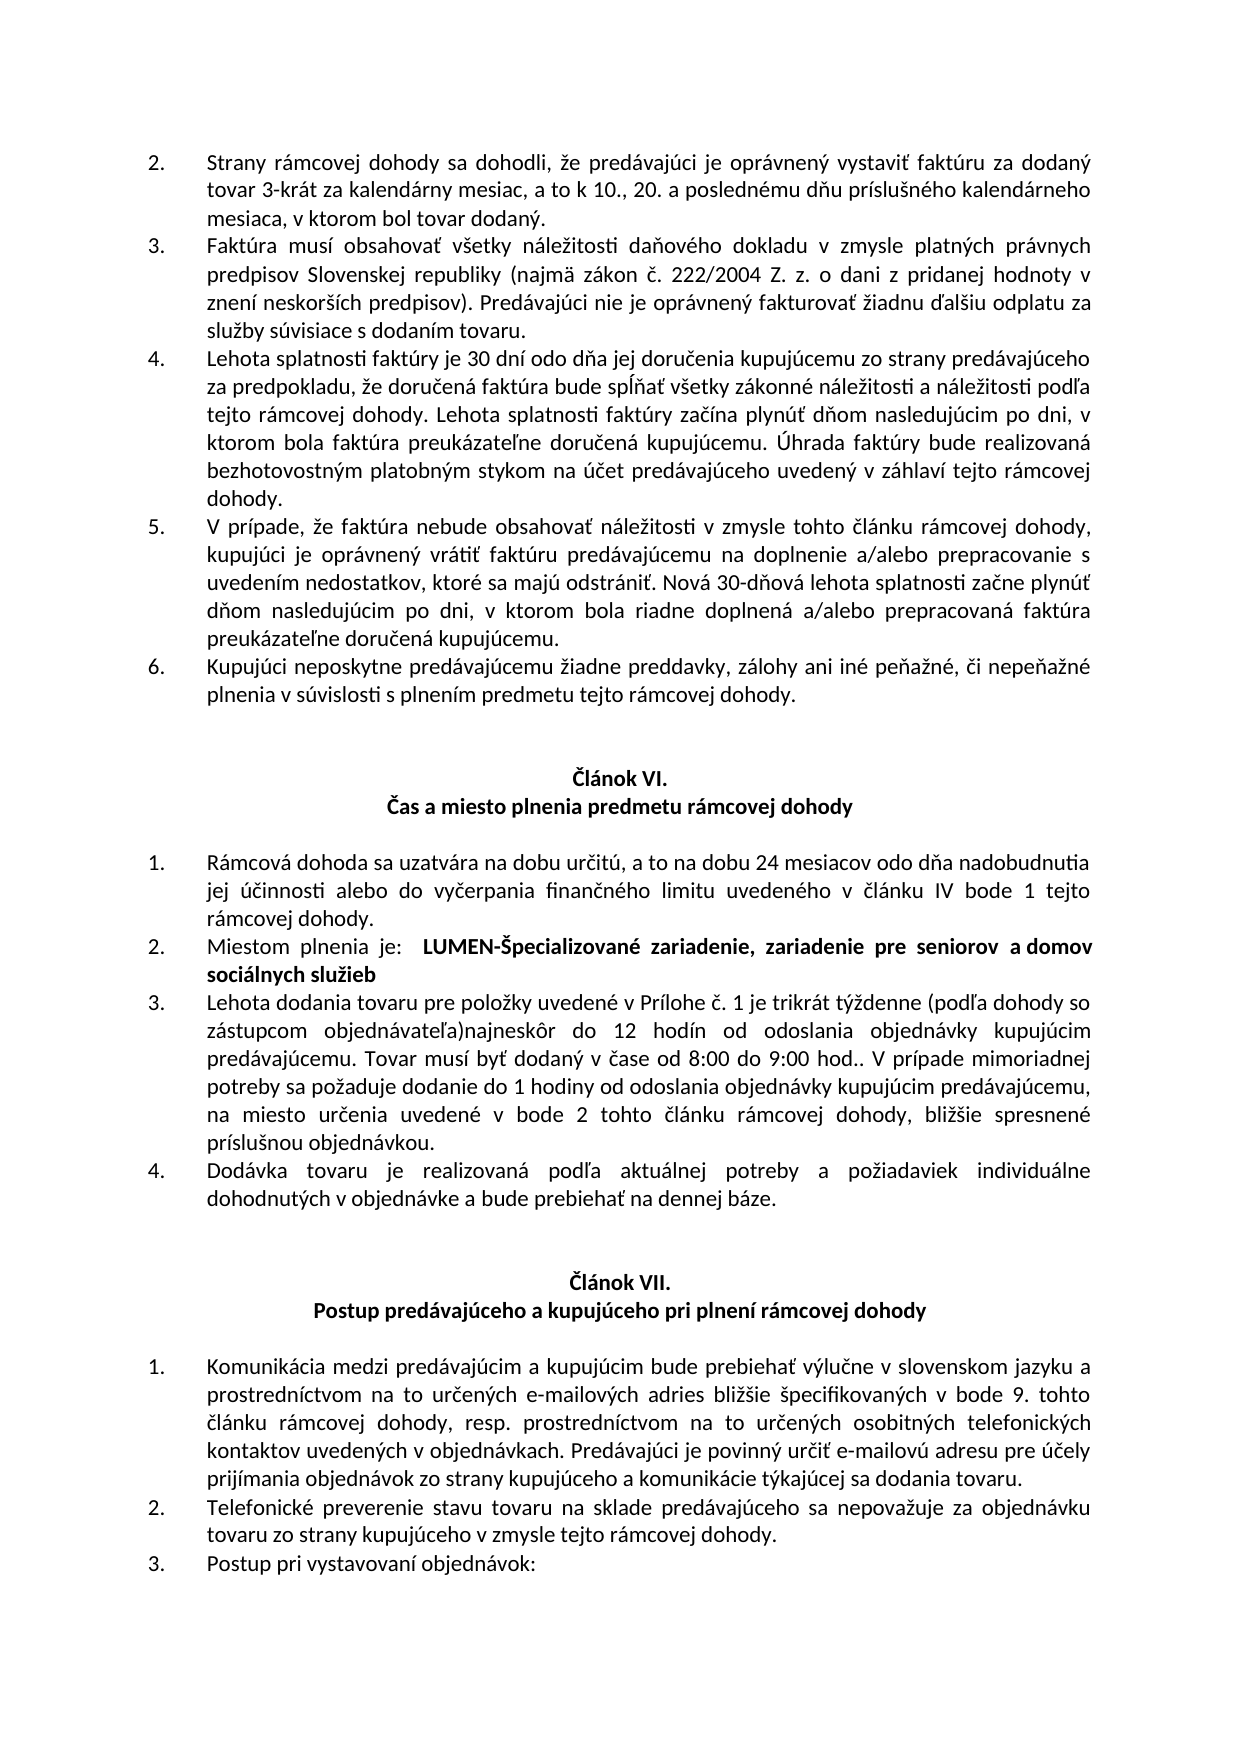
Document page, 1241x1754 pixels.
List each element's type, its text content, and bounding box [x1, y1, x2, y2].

text Čas a miesto plnenia predmetu rámcovej dohody [148, 792, 1093, 820]
text 4. Dodávka tovaru je realizovaná podľa aktuálnej potreby a požiadaviek individuálne dohodnutých v objednávke a bude prebiehať na dennej báze. [148, 1156, 1093, 1212]
text 3. Lehota dodania tovaru pre položky uvedené v Prílohe č. 1 je trikrát týždenne (podľa dohody so zástupcom objednávateľa)najneskôr do 12 hodín od odoslania objednávky kupujúcim predávajúcemu. Tovar musí byť dodaný v čase od 8:00 do 9:00 hod.. V prípade mimoriadnej potreby sa požaduje dodanie do 1 hodiny od odoslania objednávky kupujúcim predávajúcemu, na miesto určenia uvedené v bode 2 tohto článku rámcovej dohody, bližšie spresnené príslušnou objednávkou. [148, 988, 1093, 1156]
text 3. Faktúra musí obsahovať všetky náležitosti daňového dokladu v zmysle platných právnych predpisov Slovenskej republiky (najmä zákon č. 222/2004 Z. z. o dani z pridanej hodnoty v znení neskorších predpisov). Predávajúci nie je oprávnený fakturovať žiadnu ďalšiu odplatu za služby súvisiace s dodaním tovaru. [148, 232, 1093, 344]
text 4. Lehota splatnosti faktúry je 30 dní odo dňa jej doručenia kupujúcemu zo strany predávajúceho za predpokladu, že doručená faktúra bude spĺňať všetky zákonné náležitosti a náležitosti podľa tejto rámcovej dohody. Lehota splatnosti faktúry začína plynúť dňom nasledujúcim po dni, v ktorom bola faktúra preukázateľne doručená kupujúcemu. Úhrada faktúry bude realizovaná bezhotovostným platobným stykom na účet predávajúceho uvedený v záhlaví tejto rámcovej dohody. [148, 344, 1093, 512]
text 2. Telefonické preverenie stavu tovaru na sklade predávajúceho sa nepovažuje za objednávku tovaru zo strany kupujúceho v zmysle tejto rámcovej dohody. [148, 1493, 1093, 1549]
text 2. Strany rámcovej dohody sa dohodli, že predávajúci je oprávnený vystaviť faktúru za dodaný tovar 3-krát za kalendárny mesiac, a to k 10., 20. a poslednému dňu príslušného kalendárneho mesiaca, v ktorom bol tovar dodaný. [148, 148, 1093, 232]
text 6. Kupujúci neposkytne predávajúcemu žiadne preddavky, zálohy ani iné peňažné, či nepeňažné plnenia v súvislosti s plnením predmetu tejto rámcovej dohody. [148, 652, 1093, 708]
text 1. Komunikácia medzi predávajúcim a kupujúcim bude prebiehať výlučne v slovenskom jazyku a prostredníctvom na to určených e-mailových adries bližšie špecifikovaných v bode 9. tohto článku rámcovej dohody, resp. prostredníctvom na to určených osobitných telefonických kontaktov uvedených v objednávkach. Predávajúci je povinný určiť e-mailovú adresu pre účely prijímania objednávok zo strany kupujúceho a komunikácie týkajúcej sa dodania tovaru. [148, 1352, 1093, 1493]
text 1. Rámcová dohoda sa uzatvára na dobu určitú, a to na dobu 24 mesiacov odo dňa nadobudnutia jej účinnosti alebo do vyčerpania finančného limitu uvedeného v článku IV bode 1 tejto rámcovej dohody. [148, 848, 1093, 932]
text 3. Postup pri vystavovaní objednávok: [148, 1549, 1093, 1577]
text 2. Miestom plnenia je: LUMEN-Špecializované zariadenie, zariadenie pre seniorov a domov sociálnych služieb [148, 932, 1093, 988]
text Článok VII. [148, 1268, 1093, 1296]
text Článok VI. [148, 764, 1093, 792]
text 5. V prípade, že faktúra nebude obsahovať náležitosti v zmysle tohto článku rámcovej dohody, kupujúci je oprávnený vrátiť faktúru predávajúcemu na doplnenie a/alebo prepracovanie s uvedením nedostatkov, ktoré sa majú odstrániť. Nová 30-dňová lehota splatnosti začne plynúť dňom nasledujúcim po dni, v ktorom bola riadne doplnená a/alebo prepracovaná faktúra preukázateľne doručená kupujúcemu. [148, 512, 1093, 652]
text Postup predávajúceho a kupujúceho pri plnení rámcovej dohody [148, 1296, 1093, 1324]
